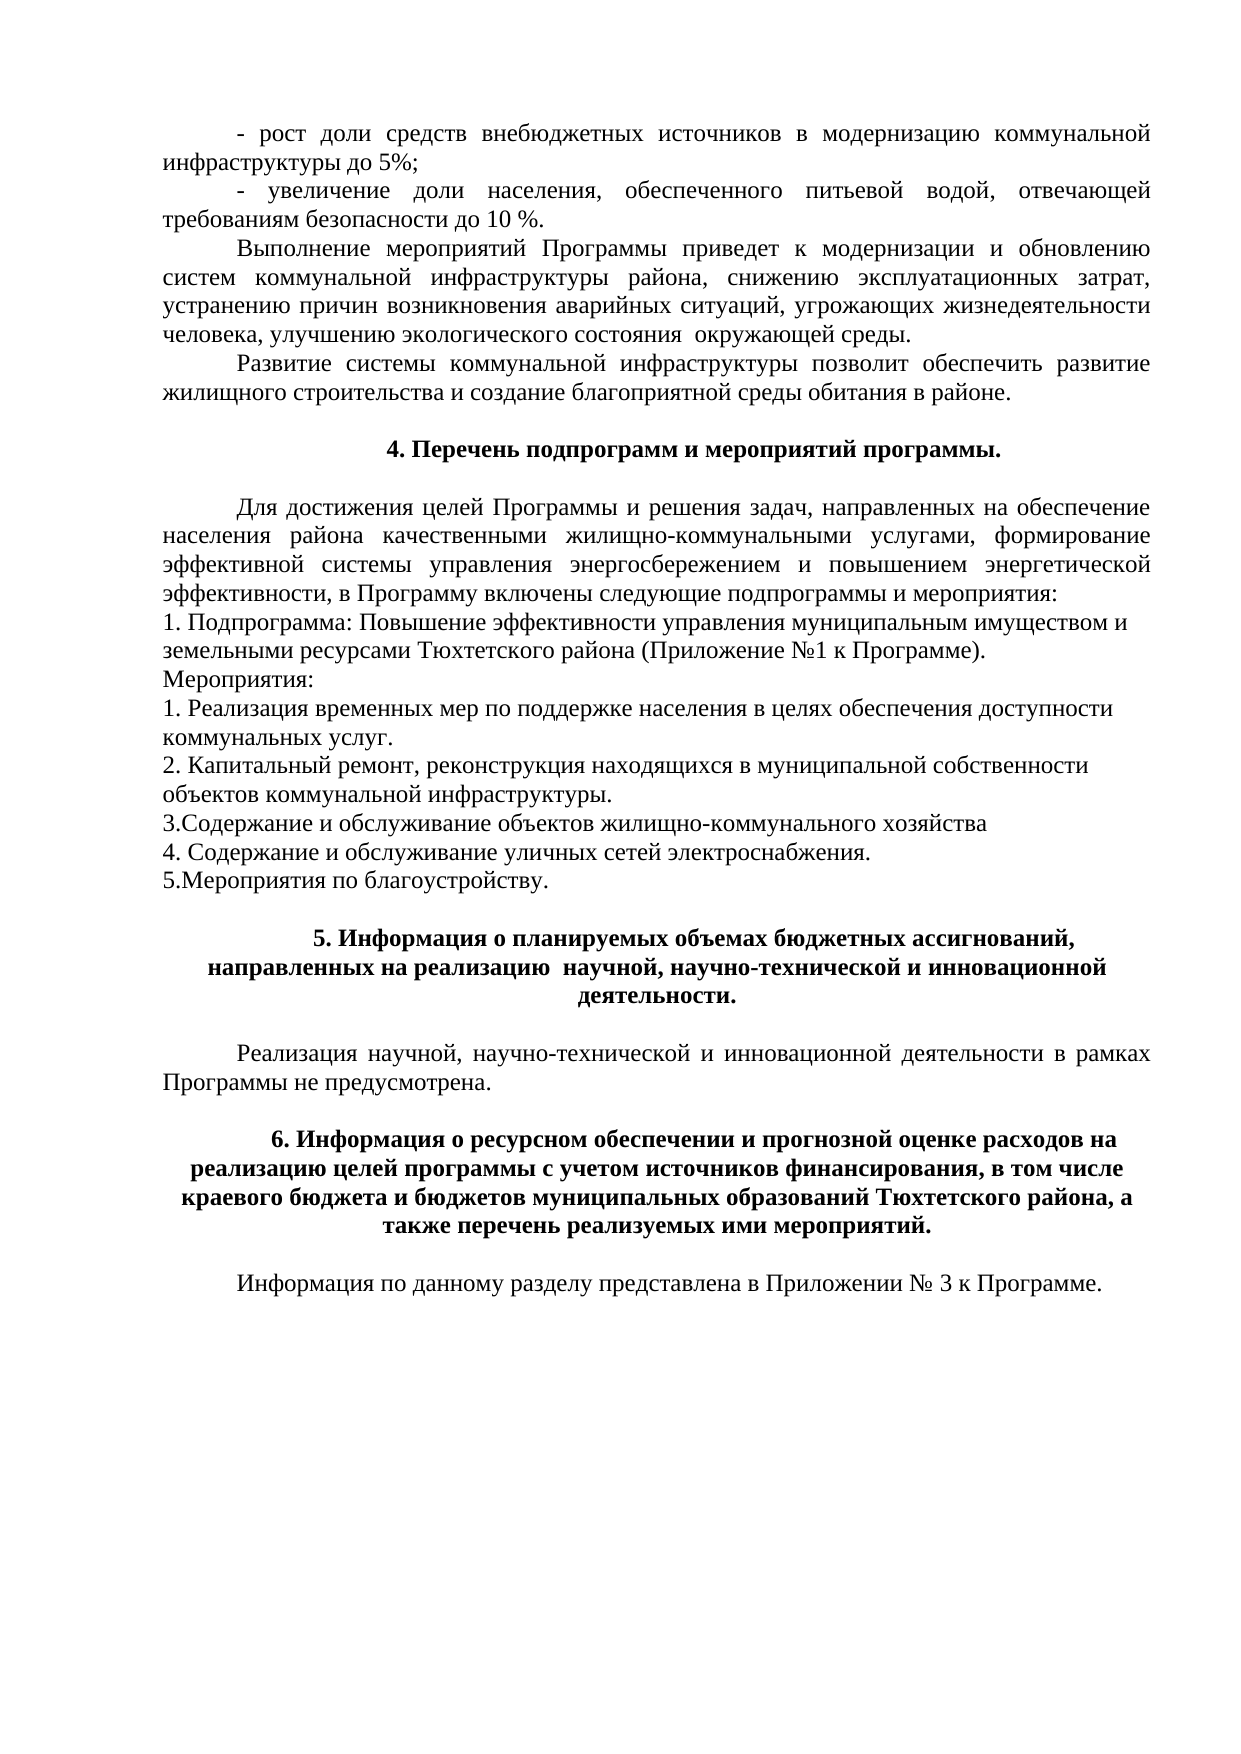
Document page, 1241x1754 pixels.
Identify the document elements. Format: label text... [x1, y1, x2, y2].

text Развитие системы коммунальной инфраструктуры позволит обеспечить развитие жилищного строительства и создание благоприятной среды обитания в районе. [162, 348, 1152, 406]
text 3.Содержание и обслуживание объектов жилищно-коммунального хозяйства [162, 808, 1152, 837]
text Реализация научной, научно-технической и инновационной деятельности в рамках Программы не предусмотрена. [162, 1038, 1152, 1096]
text 1. Подпрограмма: Повышение эффективности управления муниципальным имуществом и земельными ресурсами Тюхтетского района (Приложение №1 к Программе). [162, 607, 1152, 664]
text 4. Содержание и обслуживание уличных сетей электроснабжения. [162, 837, 1152, 866]
text Информация по данному разделу представлена в Приложении № 3 к Программе. [162, 1268, 1152, 1297]
text 5. Информация о планируемых объемах бюджетных ассигнований, направленных на реализацию научной, научно-технической и инновационной деятельности. [162, 923, 1152, 1009]
text 4. Перечень подпрограмм и мероприятий программы. [162, 434, 1152, 463]
text 6. Информация о ресурсном обеспечении и прогнозной оценке расходов на реализацию целей программы с учетом источников финансирования, в том числе краевого бюджета и бюджетов муниципальных образований Тюхтетского района, а также перечень реализуемых ими мероприятий. [162, 1124, 1152, 1239]
text 5.Мероприятия по благоустройству. [162, 866, 1152, 894]
text Для достижения целей Программы и решения задач, направленных на обеспечение населения района качественными жилищно-коммунальными услугами, формирование эффективной системы управления энергосбережением и повышением энергетической эффективности, в Программу включены следующие подпрограммы и мероприятия: [162, 492, 1152, 607]
text - увеличение доли населения, обеспеченного питьевой водой, отвечающей требованиям безопасности до 10 %. [162, 176, 1152, 233]
text 1. Реализация временных мер по поддержке населения в целях обеспечения доступности коммунальных услуг. [162, 693, 1152, 751]
text 2. Капитальный ремонт, реконструкция находящихся в муниципальной собственности объектов коммунальной инфраструктуры. [162, 751, 1152, 808]
text Выполнение мероприятий Программы приведет к модернизации и обновлению систем коммунальной инфраструктуры района, снижению эксплуатационных затрат, устранению причин возникновения аварийных ситуаций, угрожающих жизнедеятельности человека, улучшению экологического состояния окружающей среды. [162, 233, 1152, 348]
text Мероприятия: [162, 664, 1152, 693]
text - рост доли средств внебюджетных источников в модернизацию коммунальной инфраструктуры до 5%; [162, 118, 1152, 176]
